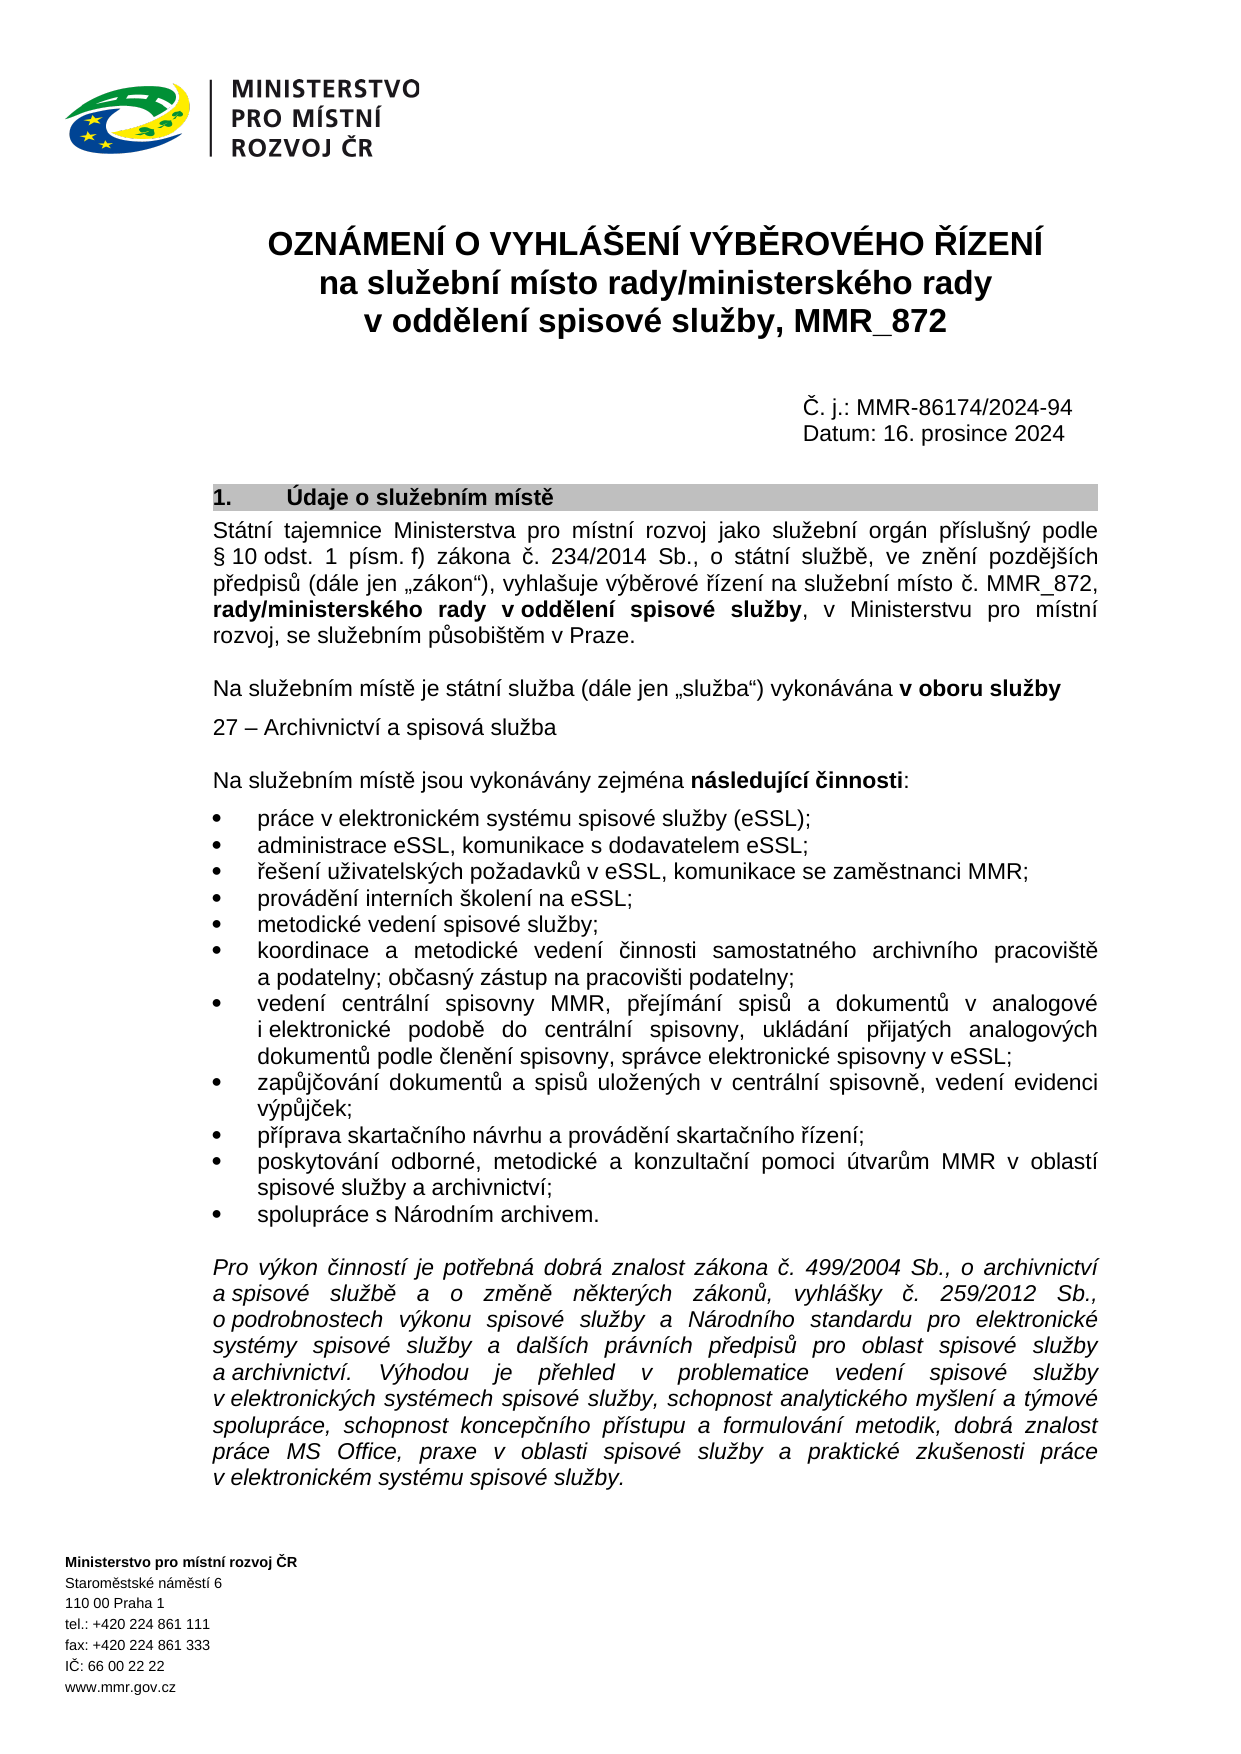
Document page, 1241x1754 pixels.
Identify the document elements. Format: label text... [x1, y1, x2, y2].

text 27 – Archivnictví a spisová služba [213, 714, 1098, 740]
text Na služebním místě je státní služba (dále jen „služba“) vykonávána v oboru služby [213, 675, 1098, 701]
list spolupráce s Národním archivem. [213, 1201, 1098, 1227]
list metodické vedení spisové služby; [213, 911, 1098, 937]
list provádění interních školení na eSSL; [213, 884, 1098, 911]
text Datum: 16. prosince 2024 [729, 420, 1098, 447]
list poskytování odborné, metodické a konzultační pomoci útvarům MMR v oblastí spisové služby a archivnictví; [213, 1148, 1098, 1201]
list řešení uživatelských požadavků v eSSL, komunikace se zaměstnanci MMR; [213, 858, 1098, 884]
picture [65, 79, 420, 157]
list příprava skartačního návrhu a provádění skartačního řízení; [213, 1122, 1098, 1148]
list práce v elektronickém systému spisové služby (eSSL); [213, 805, 1098, 832]
text OZNÁMENÍ O VYHLÁŠENÍ VÝBĚROVÉHO ŘÍZENÍ [213, 224, 1098, 263]
list vedení centrální spisovny MMR, přejímání spisů a dokumentů v analogové i elektronické podobě do centrální spisovny, ukládání přijatých analogových dokumentů podle členění spisovny, správce elektronické spisovny v eSSL; [213, 990, 1098, 1069]
text Státní tajemnice Ministerstva pro místní rozvoj jako služební orgán příslušný podle § 10 odst. 1 písm. f) zákona č. 234/2014 Sb., o státní službě, ve znění pozdějších předpisů (dále jen „zákon“), vyhlašuje výběrové řízení na služební místo č. MMR_872, rady/ministerského rady v oddělení spisové služby, v Ministerstvu pro místní rozvoj, se služebním působištěm v Praze. [213, 517, 1098, 649]
list administrace eSSL, komunikace s dodavatelem eSSL; [213, 832, 1098, 858]
text Č. j.: MMR-86174/2024-94 [729, 394, 1098, 420]
text Na služebním místě jsou vykonávány zejména následující činnosti: [213, 767, 1098, 793]
text Pro výkon činností je potřebná dobrá znalost zákona č. 499/2004 Sb., o archivnictví a spisové službě a o změně některých zákonů, vyhlášky č. 259/2012 Sb., o podrobnostech výkonu spisové služby a Národního standardu pro elektronické systémy spisové služby a dalších právních předpisů pro oblast spisové služby a archivnictví. Výhodou je přehled v problematice vedení spisové služby v elektronických systémech spisové služby, schopnost analytického myšlení a týmové spolupráce, schopnost koncepčního přístupu a formulování metodik, dobrá znalost práce MS Office, praxe v oblasti spisové služby a praktické zkušenosti práce v elektronickém systému spisové služby. [213, 1253, 1098, 1491]
text na služební místo rady/ministerského rady v oddělení spisové služby, MMR_872 [213, 263, 1098, 368]
subtitle 1. Údaje o služebním místě [213, 484, 1098, 511]
list zapůjčování dokumentů a spisů uložených v centrální spisovně, vedení evidenci výpůjček; [213, 1069, 1098, 1122]
list koordinace a metodické vedení činnosti samostatného archivního pracoviště a podatelny; občasný zástup na pracovišti podatelny; [213, 937, 1098, 990]
